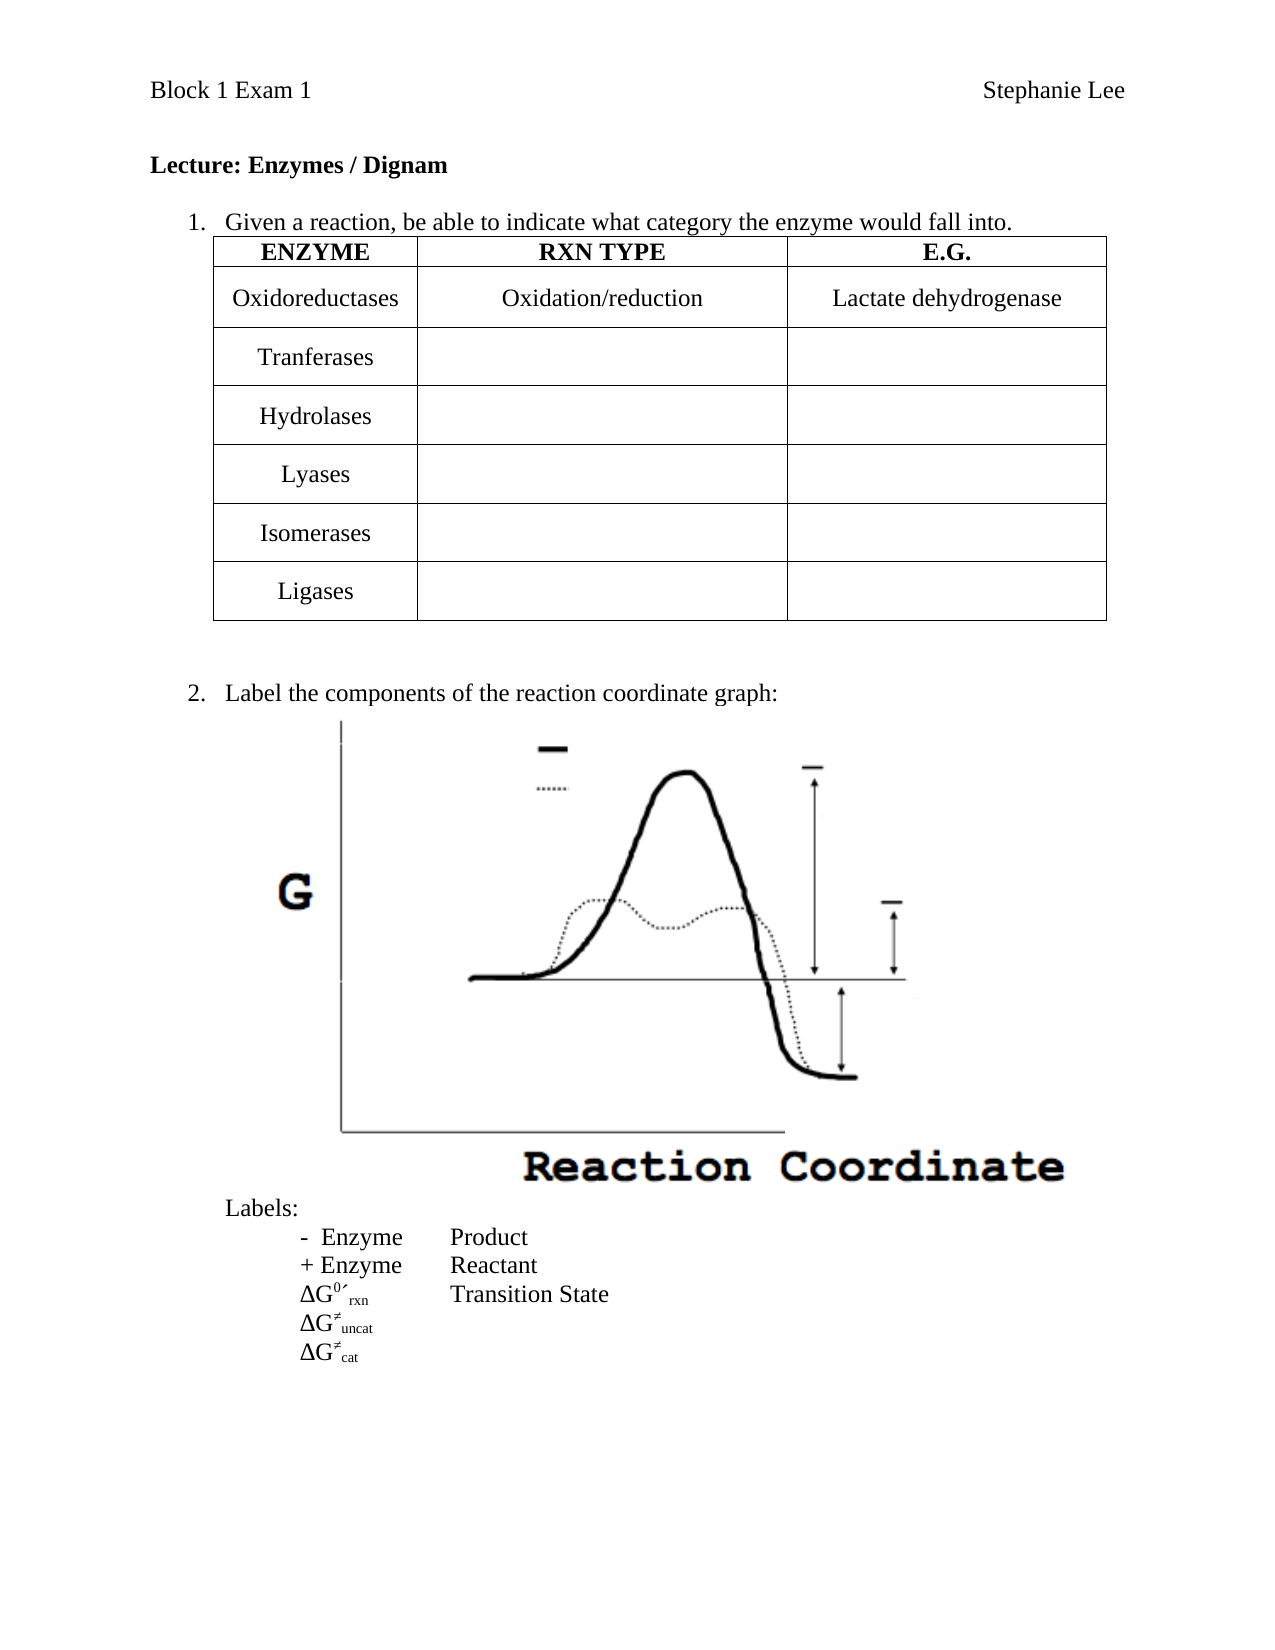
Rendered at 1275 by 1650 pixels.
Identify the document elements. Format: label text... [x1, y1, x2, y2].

table_cell [788, 504, 1106, 561]
table_cell Tranferases [214, 328, 417, 385]
table_cell Hydrolases [214, 386, 417, 444]
table_header E.G. [788, 237, 1106, 266]
list Labels: [225, 1193, 1125, 1222]
text ∆G0´rxn Transition State [300, 1279, 1125, 1308]
table_cell Oxidation/reduction [418, 267, 787, 327]
table_cell Lactate dehydrogenase [788, 267, 1106, 327]
list Given a reaction, be able to indicate what category the enzyme would fall into. [187, 207, 1125, 236]
table_cell [418, 328, 787, 385]
table_cell [418, 386, 787, 444]
table_cell Isomerases [214, 504, 417, 561]
table_cell Oxidoreductases [214, 267, 417, 327]
text - Enzyme Product [225, 1222, 1125, 1251]
table_cell [788, 328, 1106, 385]
table_cell [418, 445, 787, 502]
table_cell [418, 504, 787, 561]
table_cell [418, 562, 787, 619]
list Label the components of the reaction coordinate graph: [187, 678, 1125, 707]
table_cell [788, 445, 1106, 502]
table_header RXN TYPE [418, 237, 787, 266]
table_cell [788, 386, 1106, 444]
table_header ENZYME [214, 237, 417, 266]
text + Enzyme Reactant [300, 1251, 1125, 1279]
table_cell Ligases [214, 562, 417, 619]
text ∆G≠cat [300, 1337, 1125, 1366]
picture [271, 706, 1079, 1193]
table_cell Lyases [214, 445, 417, 502]
text ∆G≠uncat [300, 1308, 1125, 1337]
text Lecture: Enzymes / Dignam [150, 150, 1125, 179]
table_cell [788, 562, 1106, 619]
